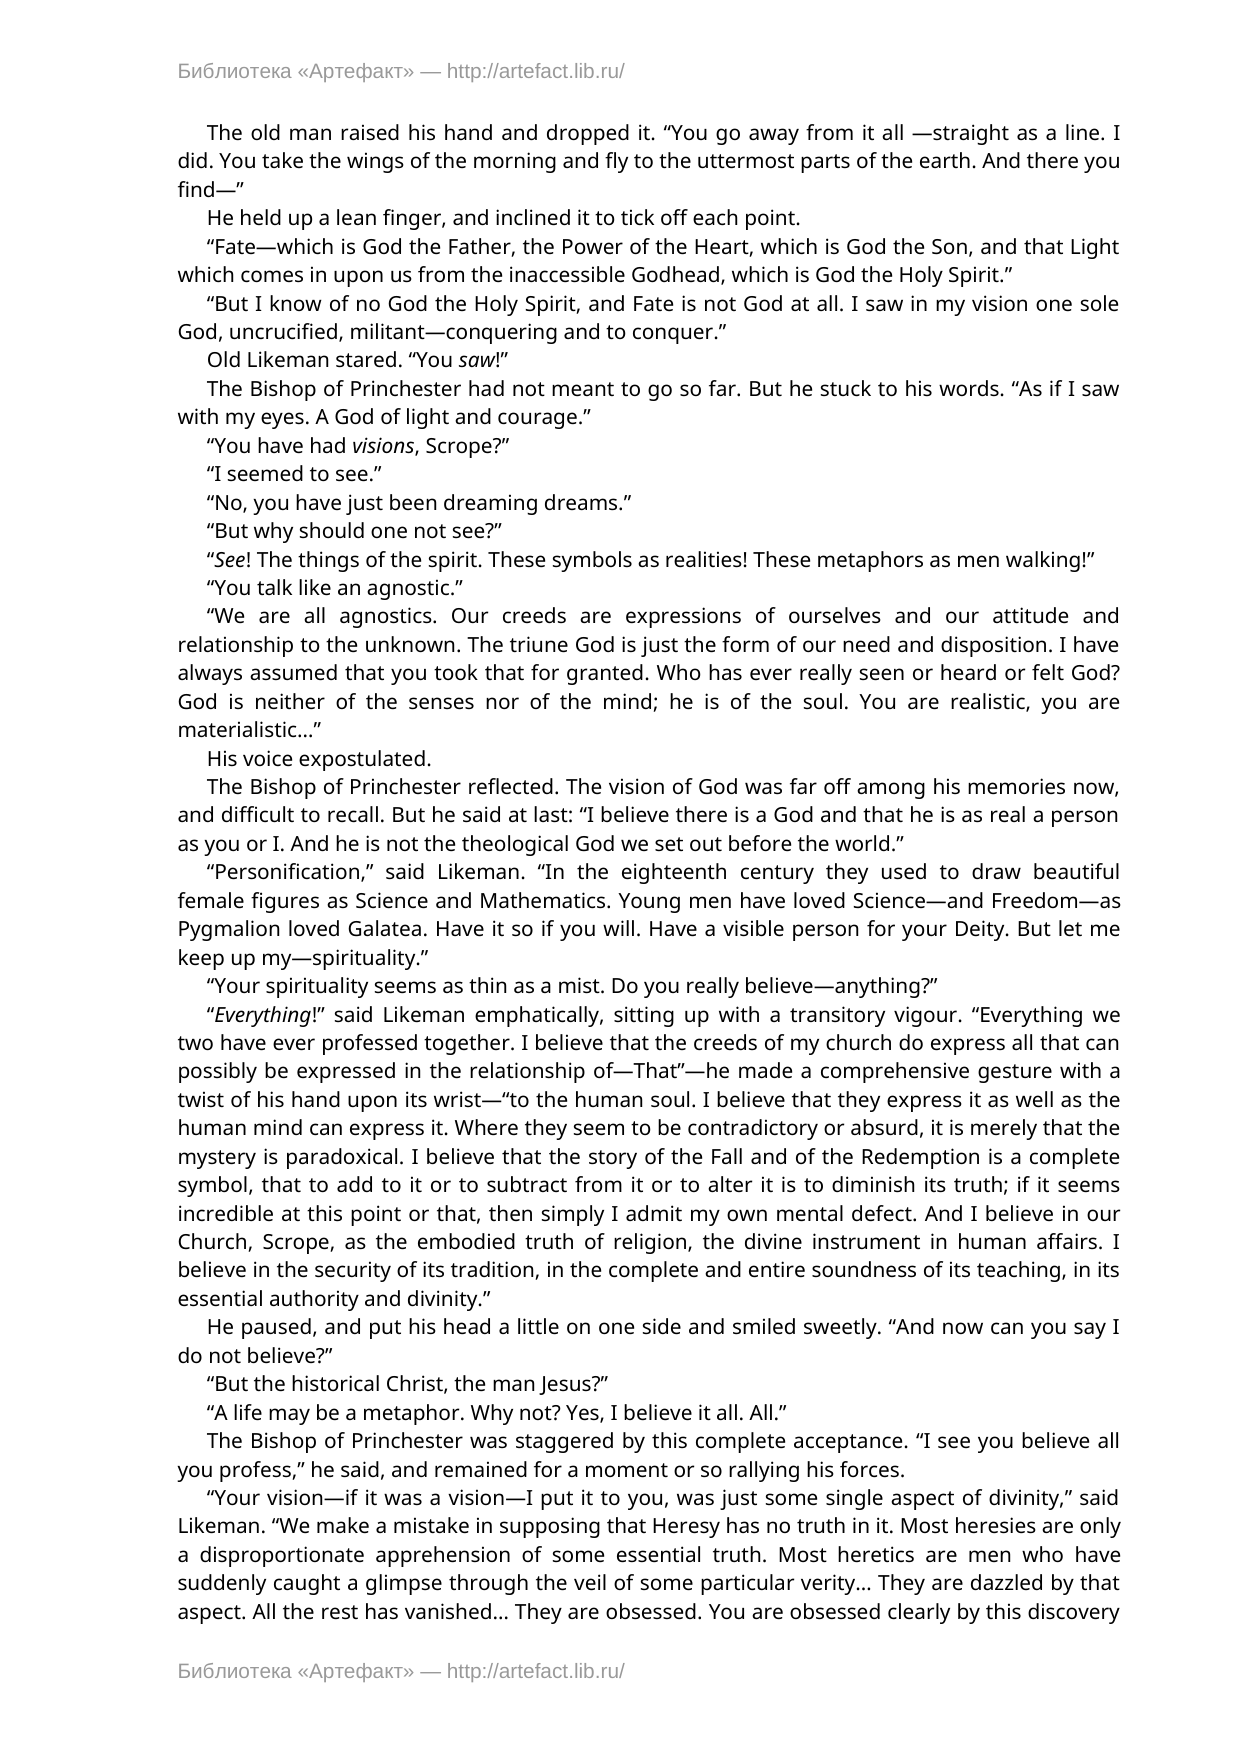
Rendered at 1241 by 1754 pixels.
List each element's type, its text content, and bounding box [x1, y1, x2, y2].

text He held up a lean finger, and inclined it to tick off each point. [177, 203, 1122, 232]
text “We are all agnostics. Our creeds are expressions of ourselves and our attitude and relationship to the unknown. The triune God is just the form of our need and disposition. I have always assumed that you took that for granted. Who has ever really seen or heard or felt God? God is neither of the senses nor of the mind; he is of the soul. You are realistic, you are materialistic…” [177, 602, 1122, 744]
text “Fate—which is God the Father, the Power of the Heart, which is God the Son, and that Light which comes in upon us from the inaccessible Godhead, which is God the Holy Spirit.” [177, 232, 1122, 289]
text “Everything!” said Likeman emphatically, sitting up with a transitory vigour. “Everything we two have ever professed together. I believe that the creeds of my church do express all that can possibly be expressed in the relationship of—That”—he made a comprehensive gesture with a twist of his hand upon its wrist—“to the human soul. I believe that they express it as well as the human mind can express it. Where they seem to be contradictory or absurd, it is merely that the mystery is paradoxical. I believe that the story of the Fall and of the Redemption is a complete symbol, that to add to it or to subtract from it or to alter it is to diminish its truth; if it seems incredible at this point or that, then simply I admit my own mental defect. And I believe in our Church, Scrope, as the embodied truth of religion, the divine instrument in human affairs. I believe in the security of its tradition, in the complete and entire soundness of its teaching, in its essential authority and divinity.” [177, 1000, 1122, 1312]
text His voice expostulated. [177, 744, 1122, 772]
text “But the historical Christ, the man Jesus?” [177, 1369, 1122, 1398]
text The Bishop of Princhester had not meant to go so far. But he stuck to his words. “As if I saw with my eyes. A God of light and courage.” [177, 374, 1122, 431]
text “But I know of no God the Holy Spirit, and Fate is not God at all. I saw in my vision one sole God, uncrucified, militant—conquering and to conquer.” [177, 289, 1122, 346]
text “Personification,” said Likeman. “In the eighteenth century they used to draw beautiful female figures as Science and Mathematics. Young men have loved Science—and Freedom—as Pygmalion loved Galatea. Have it so if you will. Have a visible person for your Deity. But let me keep up my—spirituality.” [177, 857, 1122, 971]
text Old Likeman stared. “You saw!” [177, 346, 1122, 374]
text The old man raised his hand and dropped it. “You go away from it all —straight as a line. I did. You take the wings of the morning and fly to the uttermost parts of the earth. And there you find—” [177, 118, 1122, 203]
text The Bishop of Princhester reflected. The vision of God was far off among his memories now, and difficult to recall. But he said at last: “I believe there is a God and that he is as real a person as you or I. And he is not the theological God we set out before the world.” [177, 772, 1122, 857]
text “You have had visions, Scrope?” [177, 431, 1122, 459]
text “You talk like an agnostic.” [177, 573, 1122, 602]
text He paused, and put his head a little on one side and smiled sweetly. “And now can you say I do not believe?” [177, 1312, 1122, 1369]
text “I seemed to see.” [177, 459, 1122, 488]
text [177, 1483, 1122, 1625]
text “No, you have just been dreaming dreams.” [177, 488, 1122, 516]
text The Bishop of Princhester was staggered by this complete acceptance. “I see you believe all you profess,” he said, and remained for a moment or so rallying his forces. [177, 1426, 1122, 1483]
text “See! The things of the spirit. These symbols as realities! These metaphors as men walking!” [177, 545, 1122, 573]
text “But why should one not see?” [177, 516, 1122, 545]
text “Your spirituality seems as thin as a mist. Do you really believe—anything?” [177, 971, 1122, 1000]
text “A life may be a metaphor. Why not? Yes, I believe it all. All.” [177, 1398, 1122, 1426]
